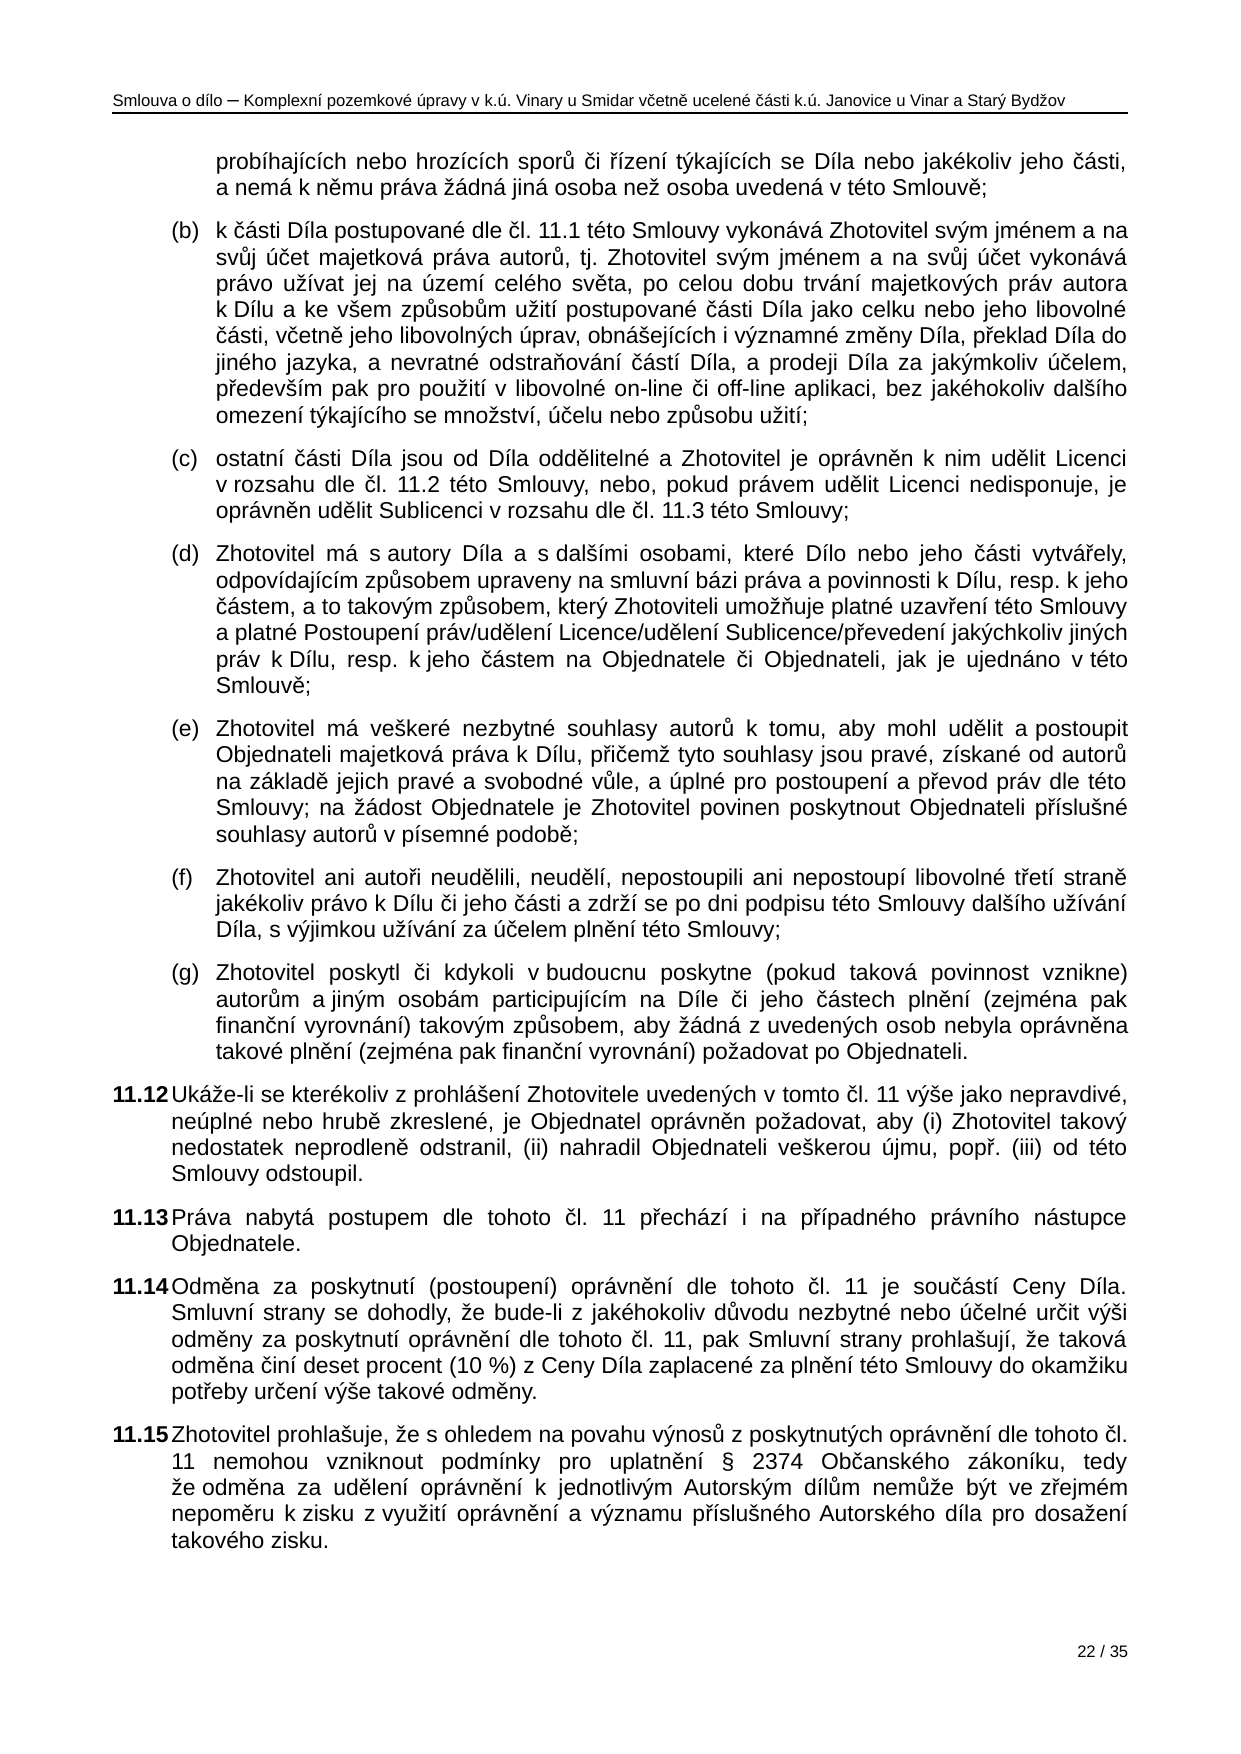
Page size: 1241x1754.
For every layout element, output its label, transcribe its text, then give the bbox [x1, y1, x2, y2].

text Zhotovitel ani autoři neudělili, neudělí, nepostoupili ani nepostoupí libovolné třetí straně jakékoliv právo k Dílu či jeho části a zdrží se po dni podpisu této Smlouvy dalšího užívání Díla, s výjimkou užívání za účelem plnění této Smlouvy; [171, 863, 1128, 943]
text Zhotovitel má veškeré nezbytné souhlasy autorů k tomu, aby mohl udělit a postoupit Objednateli majetková práva k Dílu, přičemž tyto souhlasy jsou pravé, získané od autorů na základě jejich pravé a svobodné vůle, a úplné pro postoupení a převod práv dle této Smlouvy; na žádost Objednatele je Zhotovitel povinen poskytnout Objednateli příslušné souhlasy autorů v písemné podobě; [171, 715, 1128, 847]
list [171, 148, 1128, 200]
text Ukáže-li se kterékoliv z prohlášení Zhotovitele uvedených v tomto čl. 11 výše jako nepravdivé, neúplné nebo hrubě zkreslené, je Objednatel oprávněn požadovat, aby (i) Zhotovitel takový nedostatek neprodleně odstranil, (ii) nahradil Objednateli veškerou újmu, popř. (iii) od této Smlouvy odstoupil. [112, 1081, 1128, 1187]
text Zhotovitel prohlašuje, že s ohledem na povahu výnosů z poskytnutých oprávnění dle tohoto čl. 11 nemohou vzniknout podmínky pro uplatnění § 2374 Občanského zákoníku, tedy že odměna za udělení oprávnění k jednotlivým Autorským dílům nemůže být ve zřejmém nepoměru k zisku z využití oprávnění a významu příslušného Autorského díla pro dosažení takového zisku. [112, 1421, 1128, 1553]
text Odměna za poskytnutí (postoupení) oprávnění dle tohoto čl. 11 je součástí Ceny Díla. Smluvní strany se dohodly, že bude-li z jakéhokoliv důvodu nezbytné nebo účelné určit výši odměny za poskytnutí oprávnění dle tohoto čl. 11, pak Smluvní strany prohlašují, že taková odměna činí deset procent (10 %) z Ceny Díla zaplacené za plnění této Smlouvy do okamžiku potřeby určení výše takové odměny. [112, 1273, 1128, 1404]
text Práva nabytá postupem dle tohoto čl. 11 přechází i na případného právního nástupce Objednatele. [112, 1203, 1128, 1256]
text Zhotovitel má s autory Díla a s dalšími osobami, které Dílo nebo jeho části vytvářely, odpovídajícím způsobem upraveny na smluvní bázi práva a povinnosti k Dílu, resp. k jeho částem, a to takovým způsobem, který Zhotoviteli umožňuje platné uzavření této Smlouvy a platné Postoupení práv/udělení Licence/udělení Sublicence/převedení jakýchkoliv jiných práv k Dílu, resp. k jeho částem na Objednatele či Objednateli, jak je ujednáno v této Smlouvě; [171, 540, 1128, 698]
text k části Díla postupované dle čl. 11.1 této Smlouvy vykonává Zhotovitel svým jménem a na svůj účet majetková práva autorů, tj. Zhotovitel svým jménem a na svůj účet vykonává právo užívat jej na území celého světa, po celou dobu trvání majetkových práv autora k Dílu a ke všem způsobům užití postupované části Díla jako celku nebo jeho libovolné části, včetně jeho libovolných úprav, obnášejících i významné změny Díla, překlad Díla do jiného jazyka, a nevratné odstraňování částí Díla, a prodeji Díla za jakýmkoliv účelem, především pak pro použití v libovolné on-line či off-line aplikaci, bez jakéhokoliv dalšího omezení týkajícího se množství, účelu nebo způsobu užití; [171, 217, 1128, 428]
text Zhotovitel poskytl či kdykoli v budoucnu poskytne (pokud taková povinnost vznikne) autorům a jiným osobám participujícím na Díle či jeho částech plnění (zejména pak finanční vyrovnání) takovým způsobem, aby žádná z uvedených osob nebyla oprávněna takové plnění (zejména pak finanční vyrovnání) požadovat po Objednateli. [171, 959, 1128, 1065]
text ostatní části Díla jsou od Díla oddělitelné a Zhotovitel je oprávněn k nim udělit Licenci v rozsahu dle čl. 11.2 této Smlouvy, nebo, pokud právem udělit Licenci nedisponuje, je oprávněn udělit Sublicenci v rozsahu dle čl. 11.3 této Smlouvy; [171, 444, 1128, 524]
